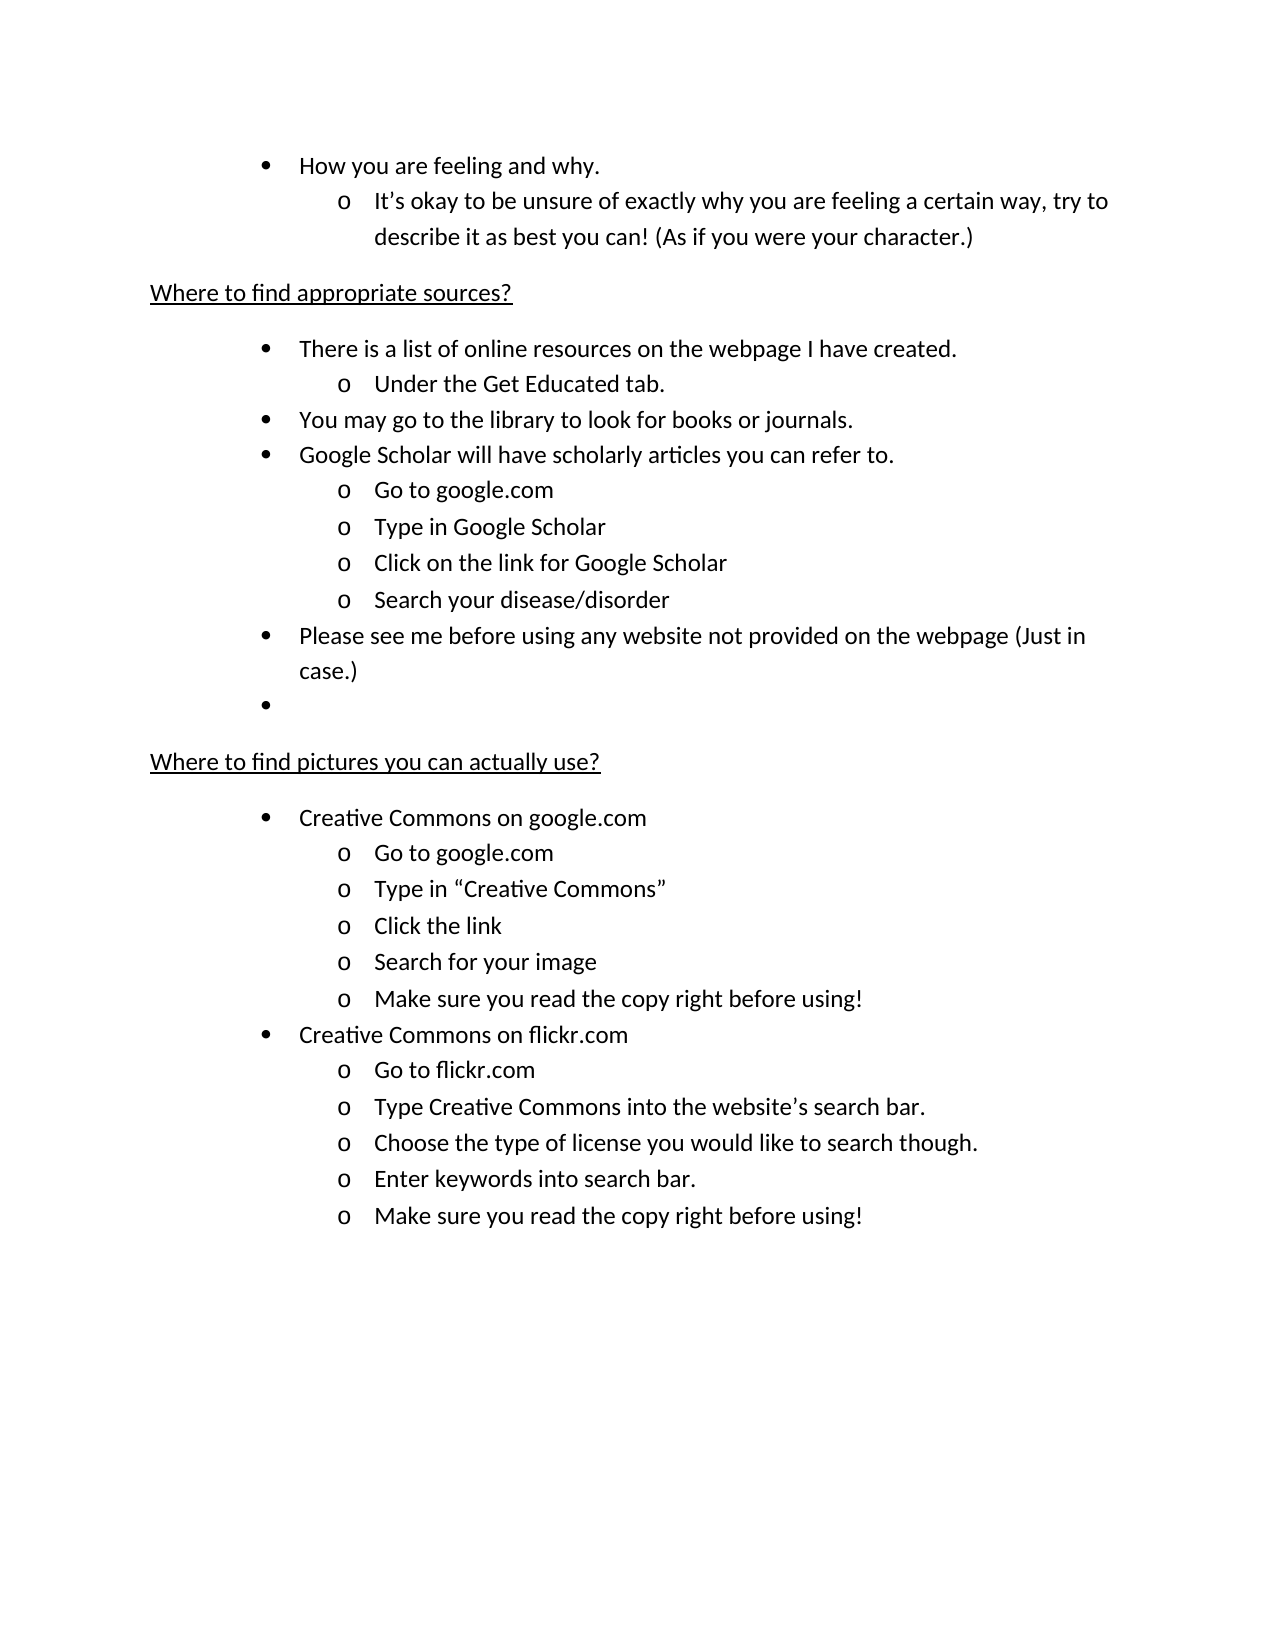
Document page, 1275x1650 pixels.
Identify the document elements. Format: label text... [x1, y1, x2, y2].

list Click the link [337, 910, 1125, 942]
list Search your disease/disorder [337, 584, 1125, 616]
list Creative Commons on flickr.com [262, 1019, 1125, 1050]
list Go to google.com [337, 837, 1125, 869]
list You may go to the library to look for books or journals. [262, 404, 1125, 435]
list Please see me before using any website not provided on the webpage (Just in case.) [262, 620, 1125, 686]
list Go to flickr.com [337, 1054, 1125, 1086]
list Go to google.com [337, 474, 1125, 506]
text Where to find pictures you can actually use? [150, 746, 1125, 777]
text Where to find appropriate sources? [150, 277, 1125, 308]
list Type in Google Scholar [337, 511, 1125, 543]
list Search for your image [337, 946, 1125, 978]
list Choose the type of license you would like to search though. [337, 1127, 1125, 1159]
list Type in “Creative Commons” [337, 873, 1125, 905]
list How you are feeling and why. [262, 150, 1125, 181]
list Under the Get Educated tab. [337, 368, 1125, 400]
list Type Creative Commons into the website’s search bar. [337, 1091, 1125, 1122]
list There is a list of online resources on the webpage I have created. [262, 333, 1125, 363]
list Creative Commons on google.com [262, 802, 1125, 832]
list Make sure you read the copy right before using! [337, 1200, 1125, 1232]
list Google Scholar will have scholarly articles you can refer to. [262, 439, 1125, 470]
list Enter keywords into search bar. [337, 1163, 1125, 1195]
list Click on the link for Google Scholar [337, 547, 1125, 579]
list Make sure you read the copy right before using! [337, 983, 1125, 1014]
list It’s okay to be unsure of exactly why you are feeling a certain way, try to describe it as best you can! (As if you were your character.) [337, 185, 1125, 252]
